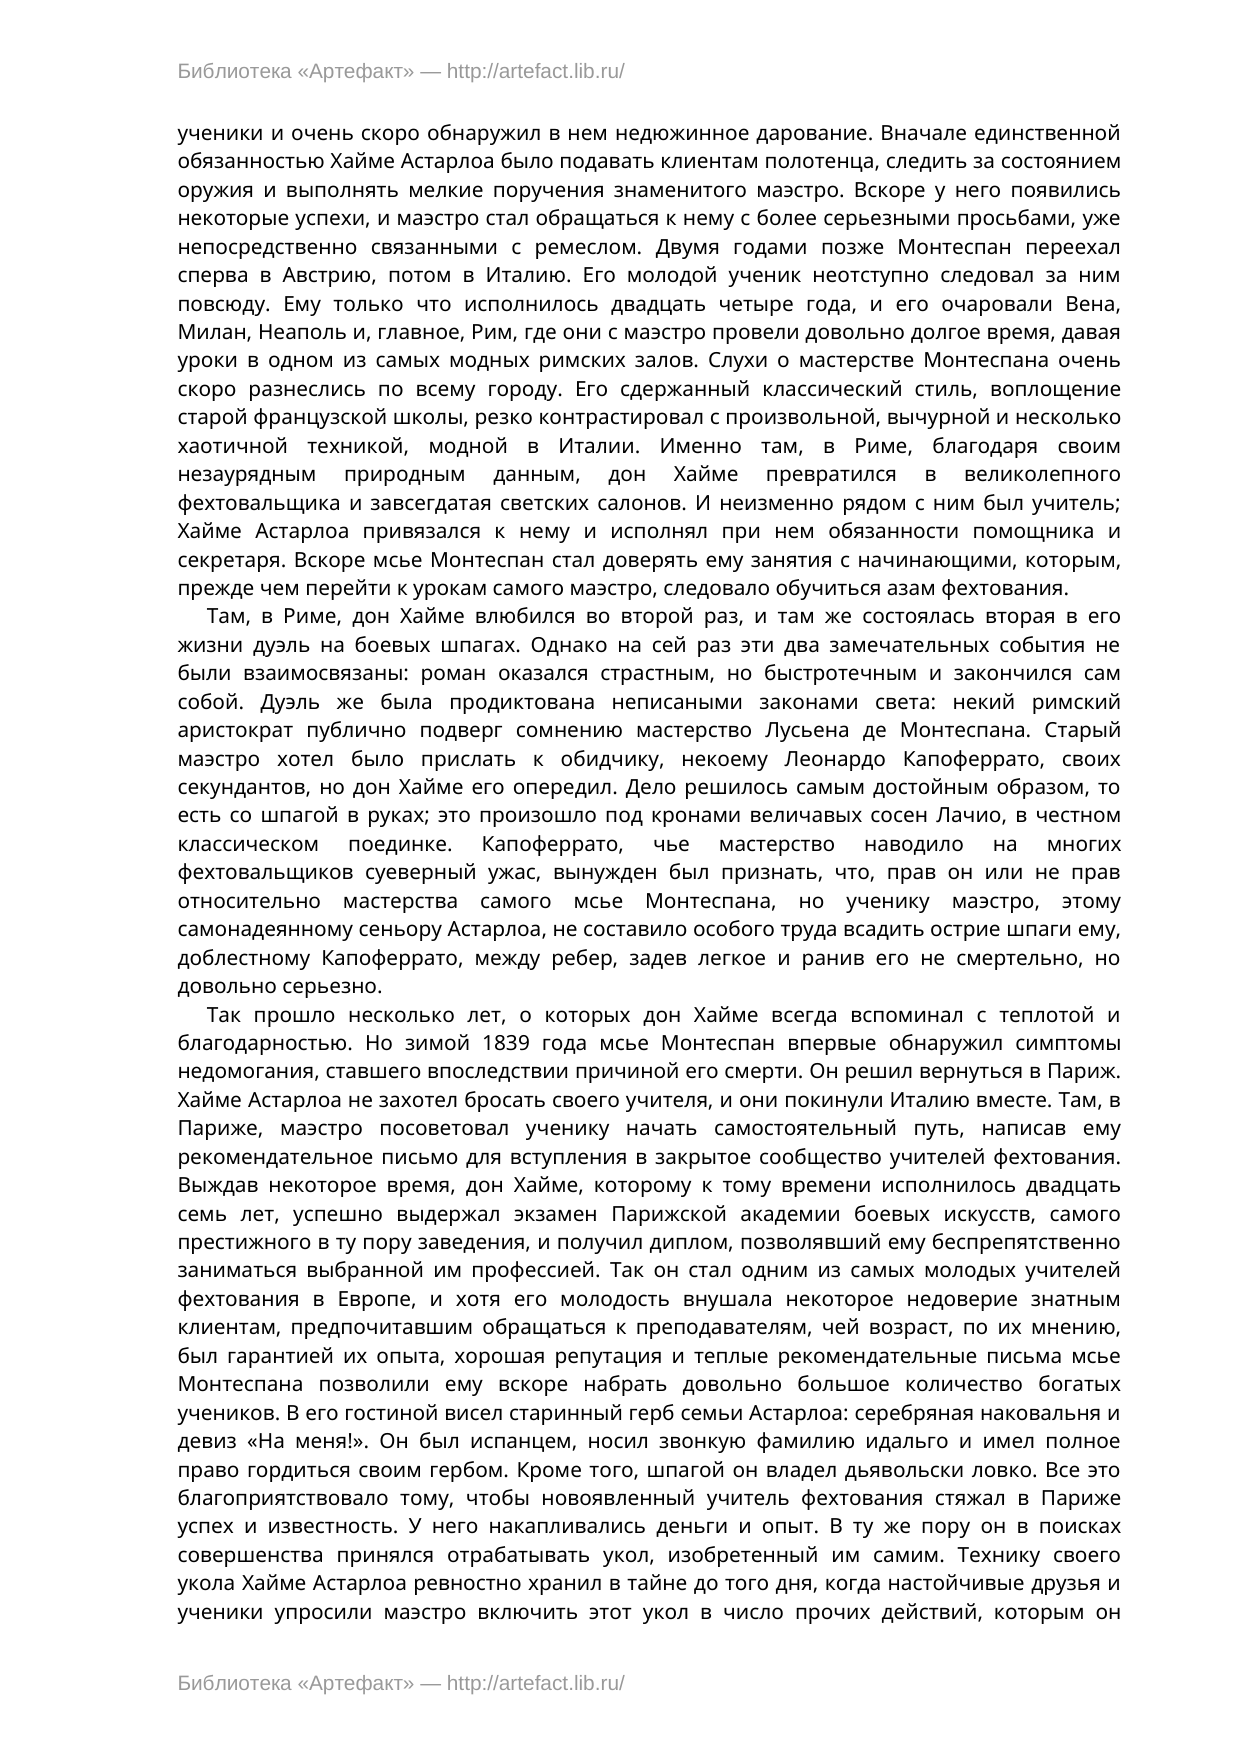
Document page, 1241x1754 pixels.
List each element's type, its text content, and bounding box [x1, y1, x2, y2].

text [177, 118, 1122, 602]
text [177, 1000, 1122, 1625]
text Там, в Риме, дон Хайме влюбился во второй раз, и там же состоялась вторая в его жизни дуэль на боевых шпагах. Однако на сей раз эти два замечательных события не были взаимосвязаны: роман оказался страстным, но быстротечным и закончился сам собой. Дуэль же была продиктована неписаными законами света: некий римский аристократ публично подверг сомнению мастерство Лусьена де Монтеспана. Старый маэстро хотел было прислать к обидчику, некоему Леонардо Капоферрато, своих секундантов, но дон Хайме его опередил. Дело решилось самым достойным образом, то есть со шпагой в руках; это произошло под кронами величавых сосен Лачио, в честном классическом поединке. Капоферрато, чье мастерство наводило на многих фехтовальщиков суеверный ужас, вынужден был признать, что, прав он или не прав относительно мастерства самого мсье Монтеспана, но ученику маэстро, этому самонадеянному сеньору Астарлоа, не составило особого труда всадить острие шпаги ему, доблестному Капоферрато, между ребер, задев легкое и ранив его не смертельно, но довольно серьезно. [177, 602, 1122, 1000]
